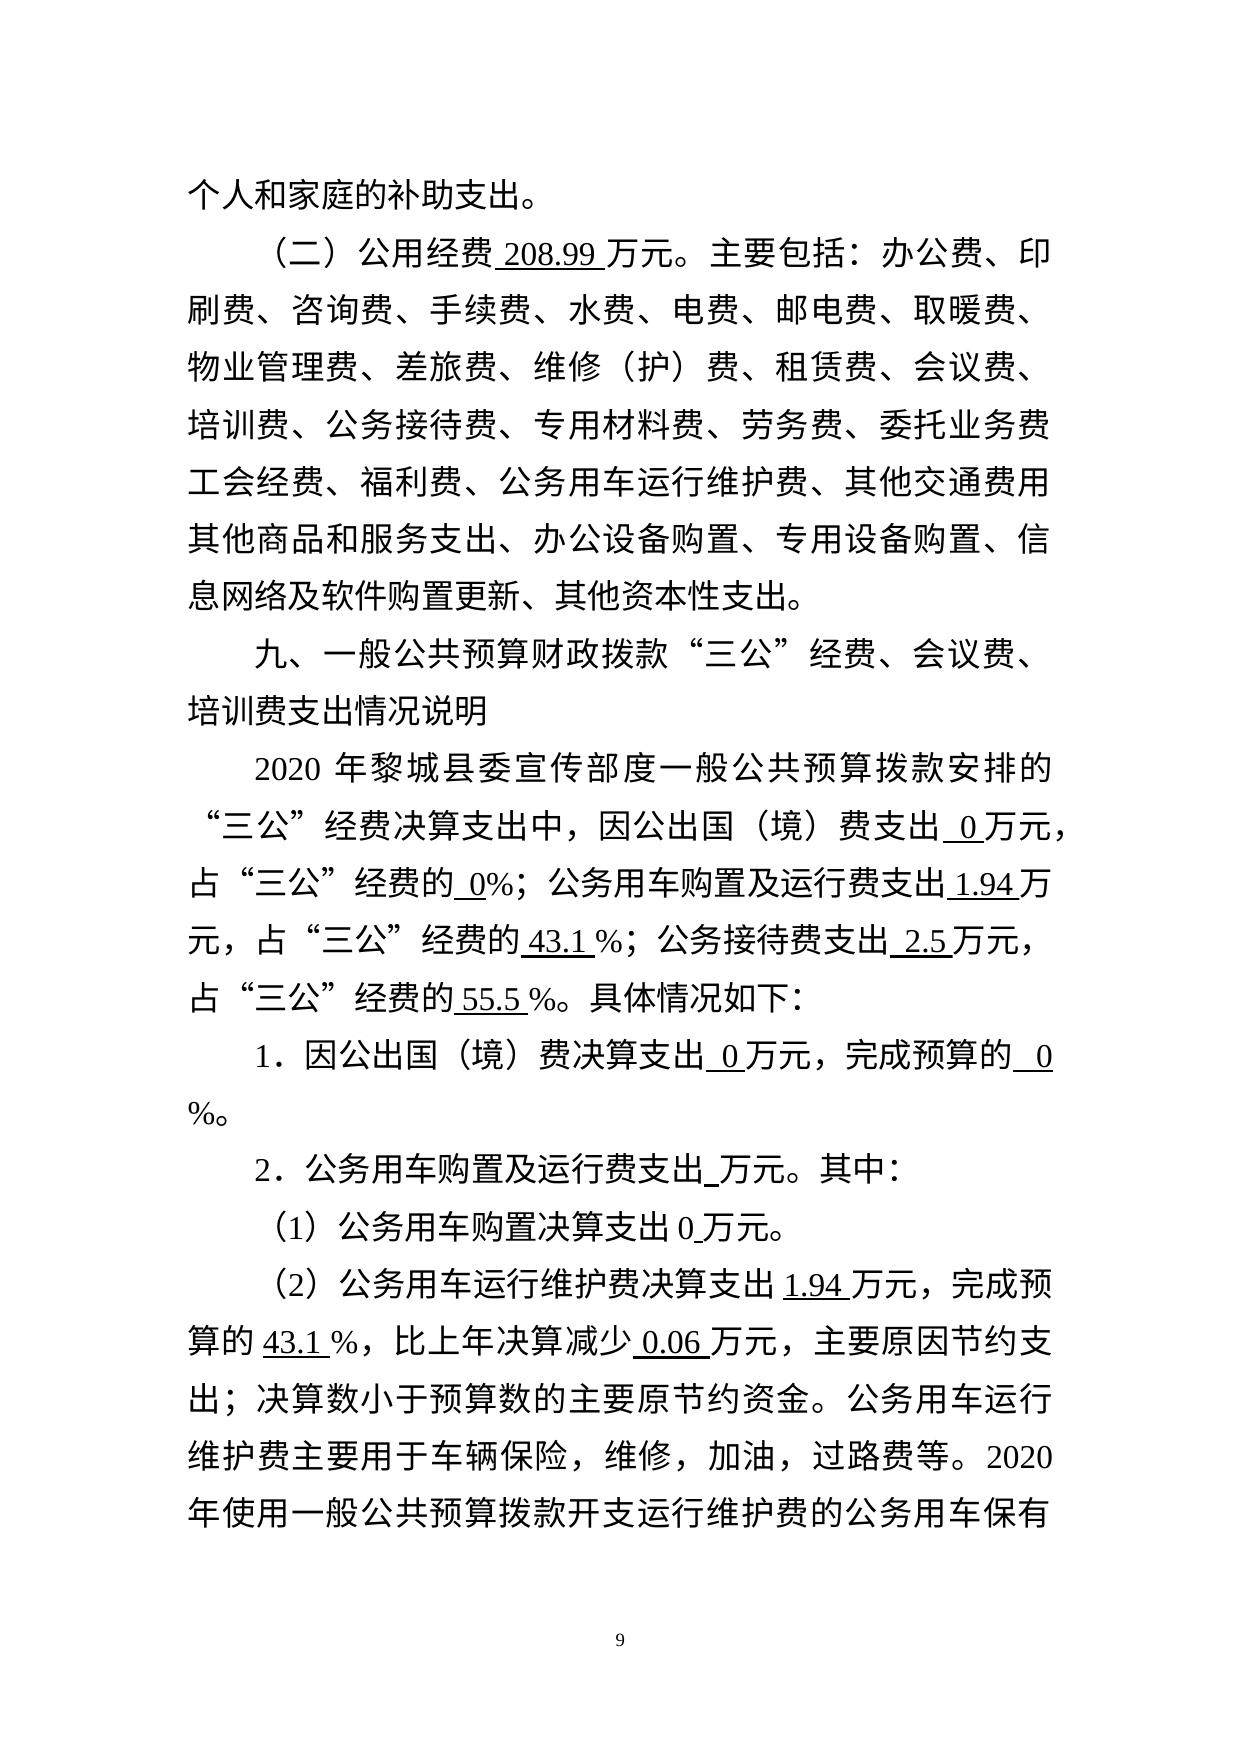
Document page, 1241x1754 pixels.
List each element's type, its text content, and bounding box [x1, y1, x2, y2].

text （二）公用经费 208.99 万元。主要包括：办公费、印刷费、咨询费、手续费、水费、电费、邮电费、取暖费、物业管理费、差旅费、维修（护）费、租赁费、会议费、培训费、公务接待费、专用材料费、劳务费、委托业务费、工会经费、福利费、公务用车运行维护费、其他交通费用、其他商品和服务支出、办公设备购置、专用设备购置、信息网络及软件购置更新、其他资本性支出。 [187, 219, 1053, 620]
text 1．因公出国（境）费决算支出 0万元，完成预算的 0 %。 [187, 1021, 1053, 1136]
text 2．公务用车购置及运行费支出 万元。其中： [187, 1136, 1053, 1193]
text 九、一般公共预算财政拨款“三公”经费、会议费、培训费支出情况说明 [187, 620, 1053, 735]
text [187, 1251, 1053, 1537]
text 2020 年黎城县委宣传部度一般公共预算拨款安排的“三公”经费决算支出中，因公出国（境）费支出 0万元，占“三公”经费的 0%；公务用车购置及运行费支出 1.94万元，占“三公”经费的 43.1 %；公务接待费支出 2.5万元，占“三公”经费的 55.5 %。具体情况如下： [187, 735, 1053, 1021]
text （1）公务用车购置决算支出0 万元。 [187, 1193, 1053, 1251]
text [187, 162, 1053, 219]
